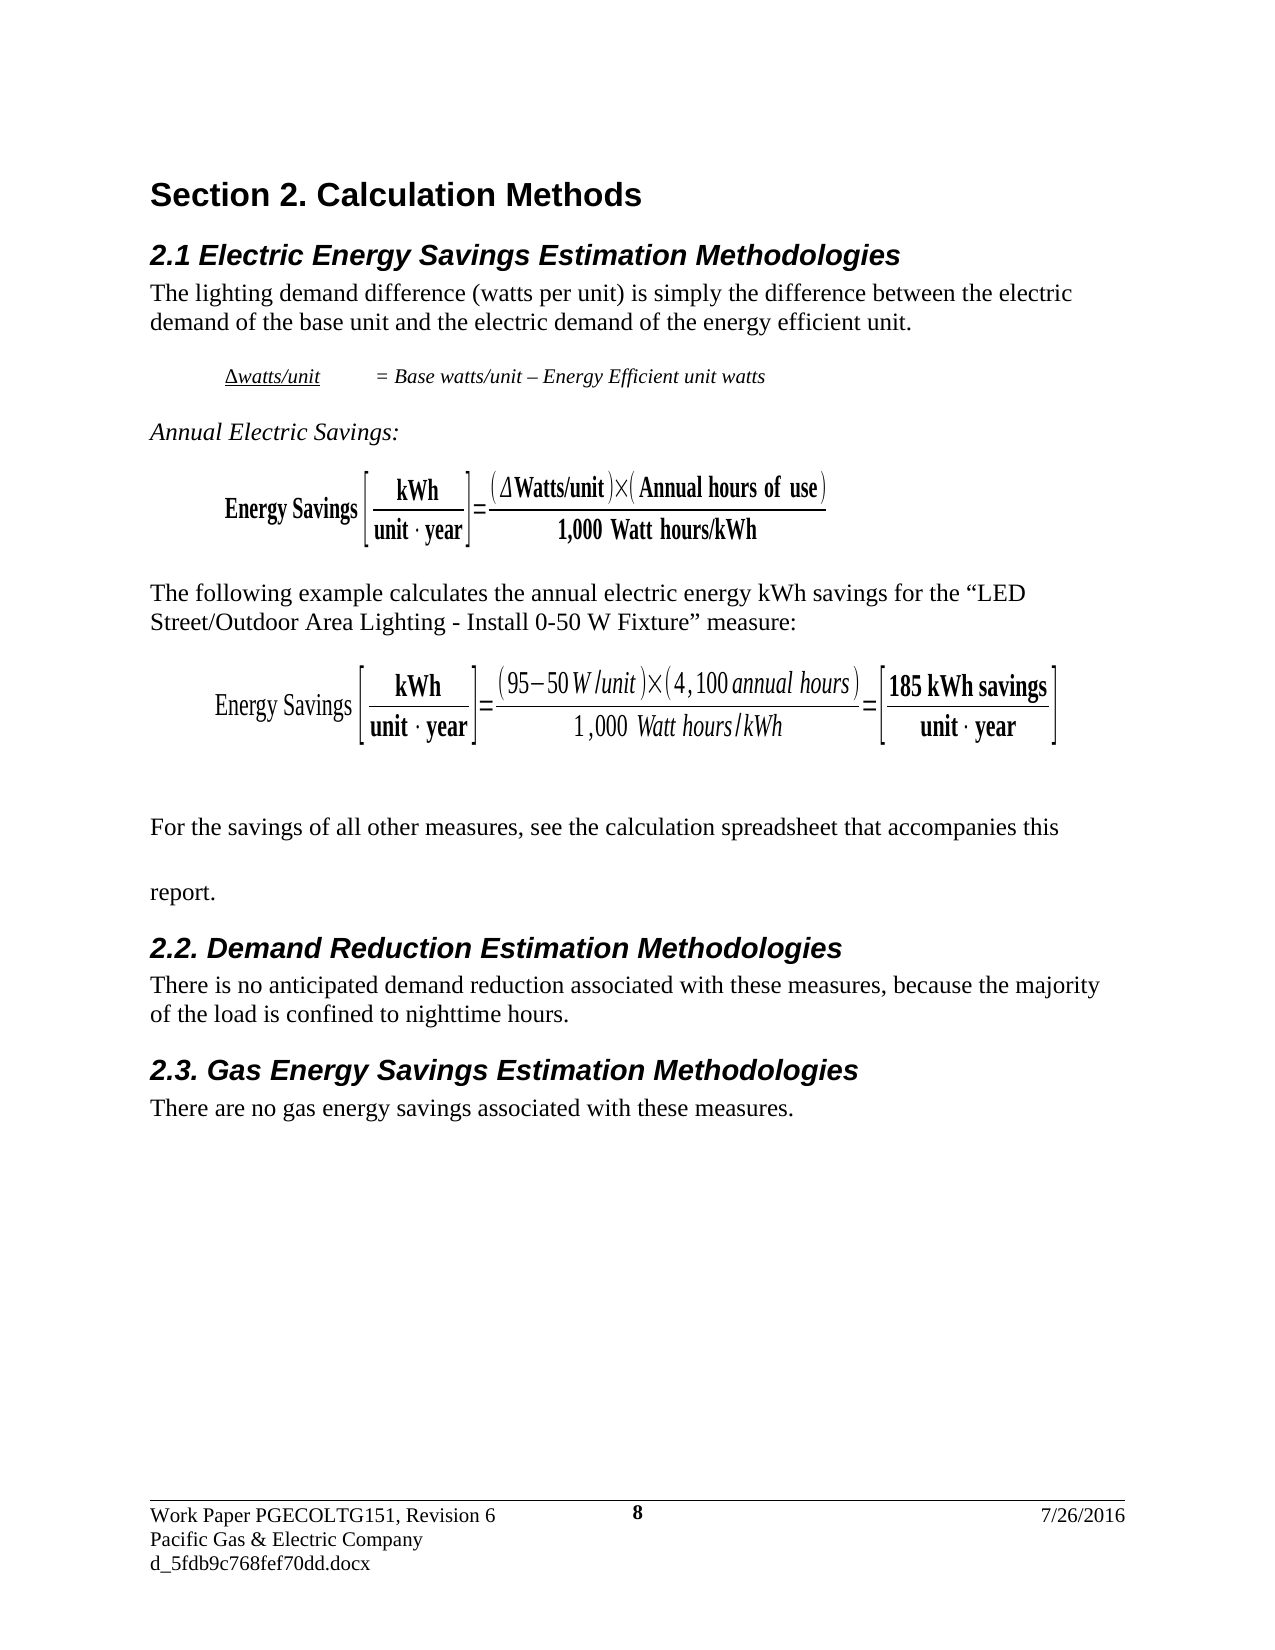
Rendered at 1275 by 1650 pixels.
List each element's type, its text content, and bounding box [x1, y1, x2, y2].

text The lighting demand difference (watts per unit) is simply the difference between the electric demand of the base unit and the electric demand of the energy efficient unit. [150, 278, 1125, 336]
text The following example calculates the annual electric energy kWh savings for the “LED Street/Outdoor Area Lighting - Install 0-50 W Fixture” measure: [150, 578, 1125, 636]
text There are no gas energy savings associated with these measures. [150, 1093, 1125, 1122]
subtitle 2.3. Gas Energy Savings Estimation Methodologies [150, 1053, 1125, 1087]
subtitle 2.2. Demand Reduction Estimation Methodologies [150, 931, 1125, 964]
text ∆watts/unit = Base watts/unit – Energy Efficient unit watts [225, 364, 1125, 388]
subtitle 2.1 Electric Energy Savings Estimation Methodologies [150, 238, 1125, 272]
text Annual Electric Savings: [150, 417, 1125, 446]
text There is no anticipated demand reduction associated with these measures, because the majority of the load is confined to nighttime hours. [150, 971, 1125, 1028]
subtitle Section 2. Calculation Methods [150, 175, 1125, 213]
text For the savings of all other measures, see the calculation spreadsheet that accompanies this report. [150, 776, 1125, 906]
